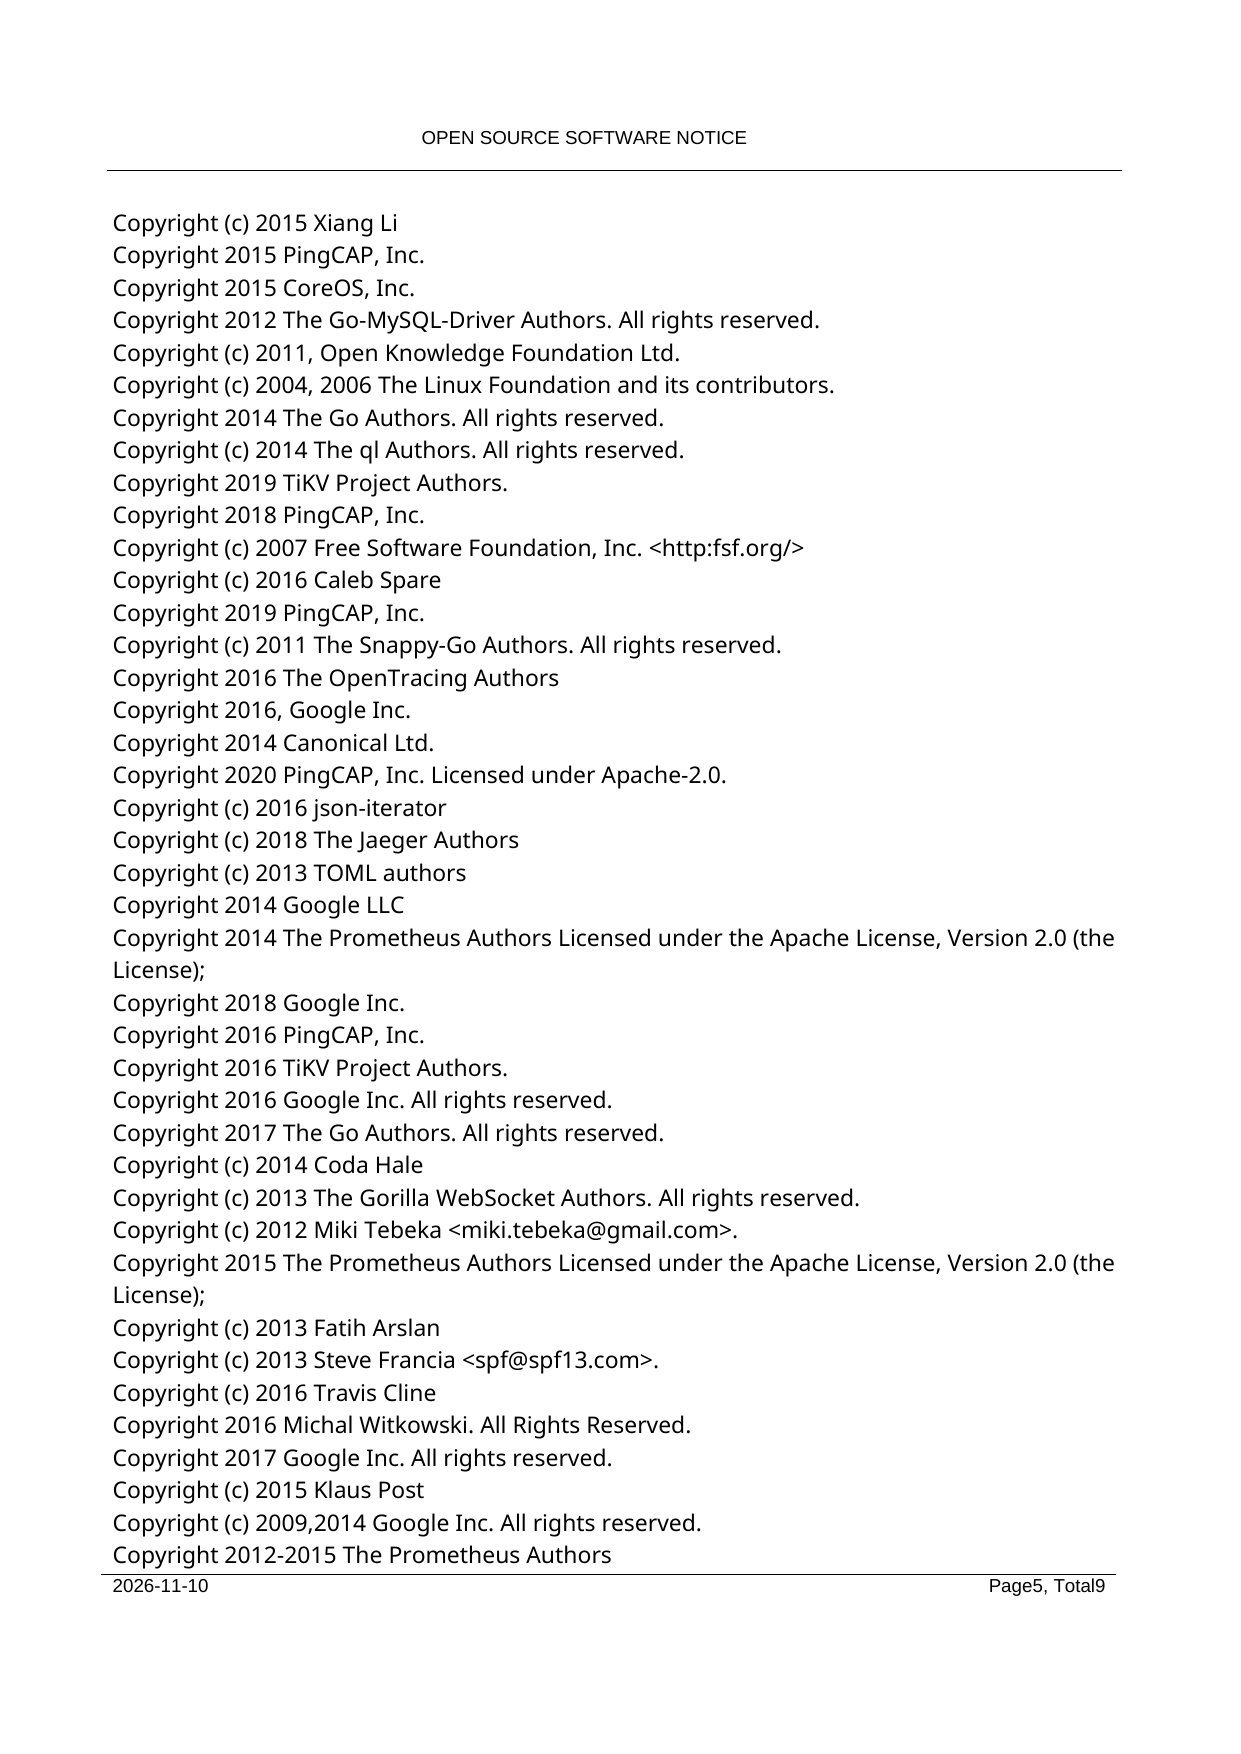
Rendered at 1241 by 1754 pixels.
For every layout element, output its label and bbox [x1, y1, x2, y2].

text [112, 206, 1128, 1571]
